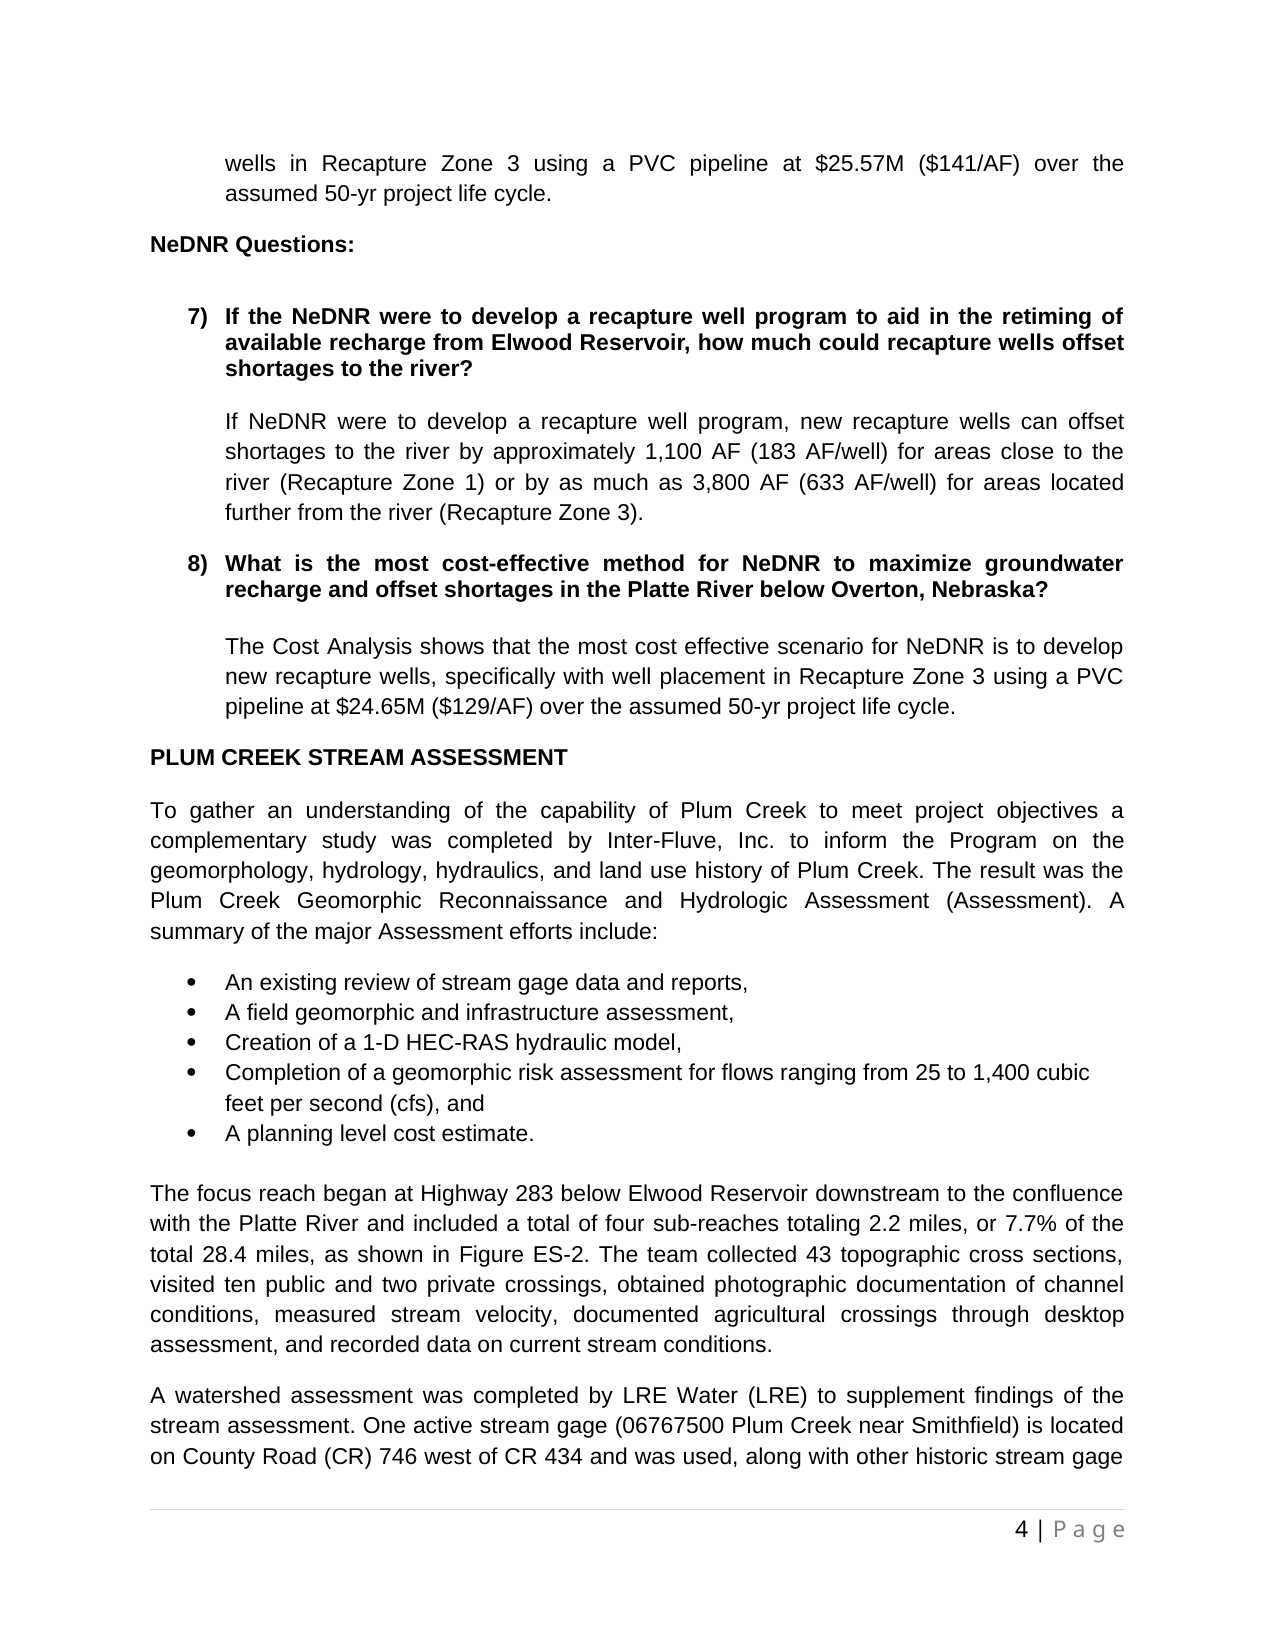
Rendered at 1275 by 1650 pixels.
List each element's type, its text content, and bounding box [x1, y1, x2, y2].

text If NeDNR were to develop a recapture well program, new recapture wells can offset shortages to the river by approximately 1,100 AF (183 AF/well) for areas close to the river (Recapture Zone 1) or by as much as 3,800 AF (633 AF/well) for areas located further from the river (Recapture Zone 3). [225, 408, 1125, 525]
list A planning level cost estimate. [187, 1120, 1125, 1176]
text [150, 1382, 1125, 1469]
list If the NeDNR were to develop a recapture well program to aid in the retiming of available recharge from Elwood Reservoir, how much could recapture wells offset shortages to the river? [187, 303, 1125, 382]
text To gather an understanding of the capability of Plum Creek to meet project objectives a complementary study was completed by Inter-Fluve, Inc. to inform the Program on the geomorphology, hydrology, hydraulics, and land use history of Plum Creek. The result was the Plum Creek Geomorphic Reconnaissance and Hydrologic Assessment (Assessment). A summary of the major Assessment efforts include: [150, 797, 1125, 944]
text The focus reach began at Highway 283 below Elwood Reservoir downstream to the confluence with the Platte River and included a total of four sub-reaches totaling 2.2 miles, or 7.7% of the total 28.4 miles, as shown in Figure ES-2. The team collected 43 topographic cross sections, visited ten public and two private crossings, obtained photographic documentation of channel conditions, measured stream velocity, documented agricultural crossings through desktop assessment, and recorded data on current stream conditions. [150, 1180, 1125, 1358]
text NeDNR Questions: [150, 231, 1125, 258]
list Completion of a geomorphic risk assessment for flows ranging from 25 to 1,400 cubic feet per second (cfs), and [187, 1059, 1125, 1116]
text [225, 150, 1125, 207]
list An existing review of stream gage data and reports, [187, 969, 1125, 995]
text PLUM CREEK STREAM ASSESSMENT [150, 744, 1125, 771]
text The Cost Analysis shows that the most cost effective scenario for NeDNR is to develop new recapture wells, specifically with well placement in Recapture Zone 3 using a PVC pipeline at $24.65M ($129/AF) over the assumed 50-yr project life cycle. [225, 602, 1125, 719]
list A field geomorphic and infrastructure assessment, [187, 999, 1125, 1025]
list Creation of a 1-D HEC-RAS hydraulic model, [187, 1029, 1125, 1056]
list What is the most cost-effective method for NeDNR to maximize groundwater recharge and offset shortages in the Platte River below Overton, Nebraska? [187, 550, 1125, 602]
